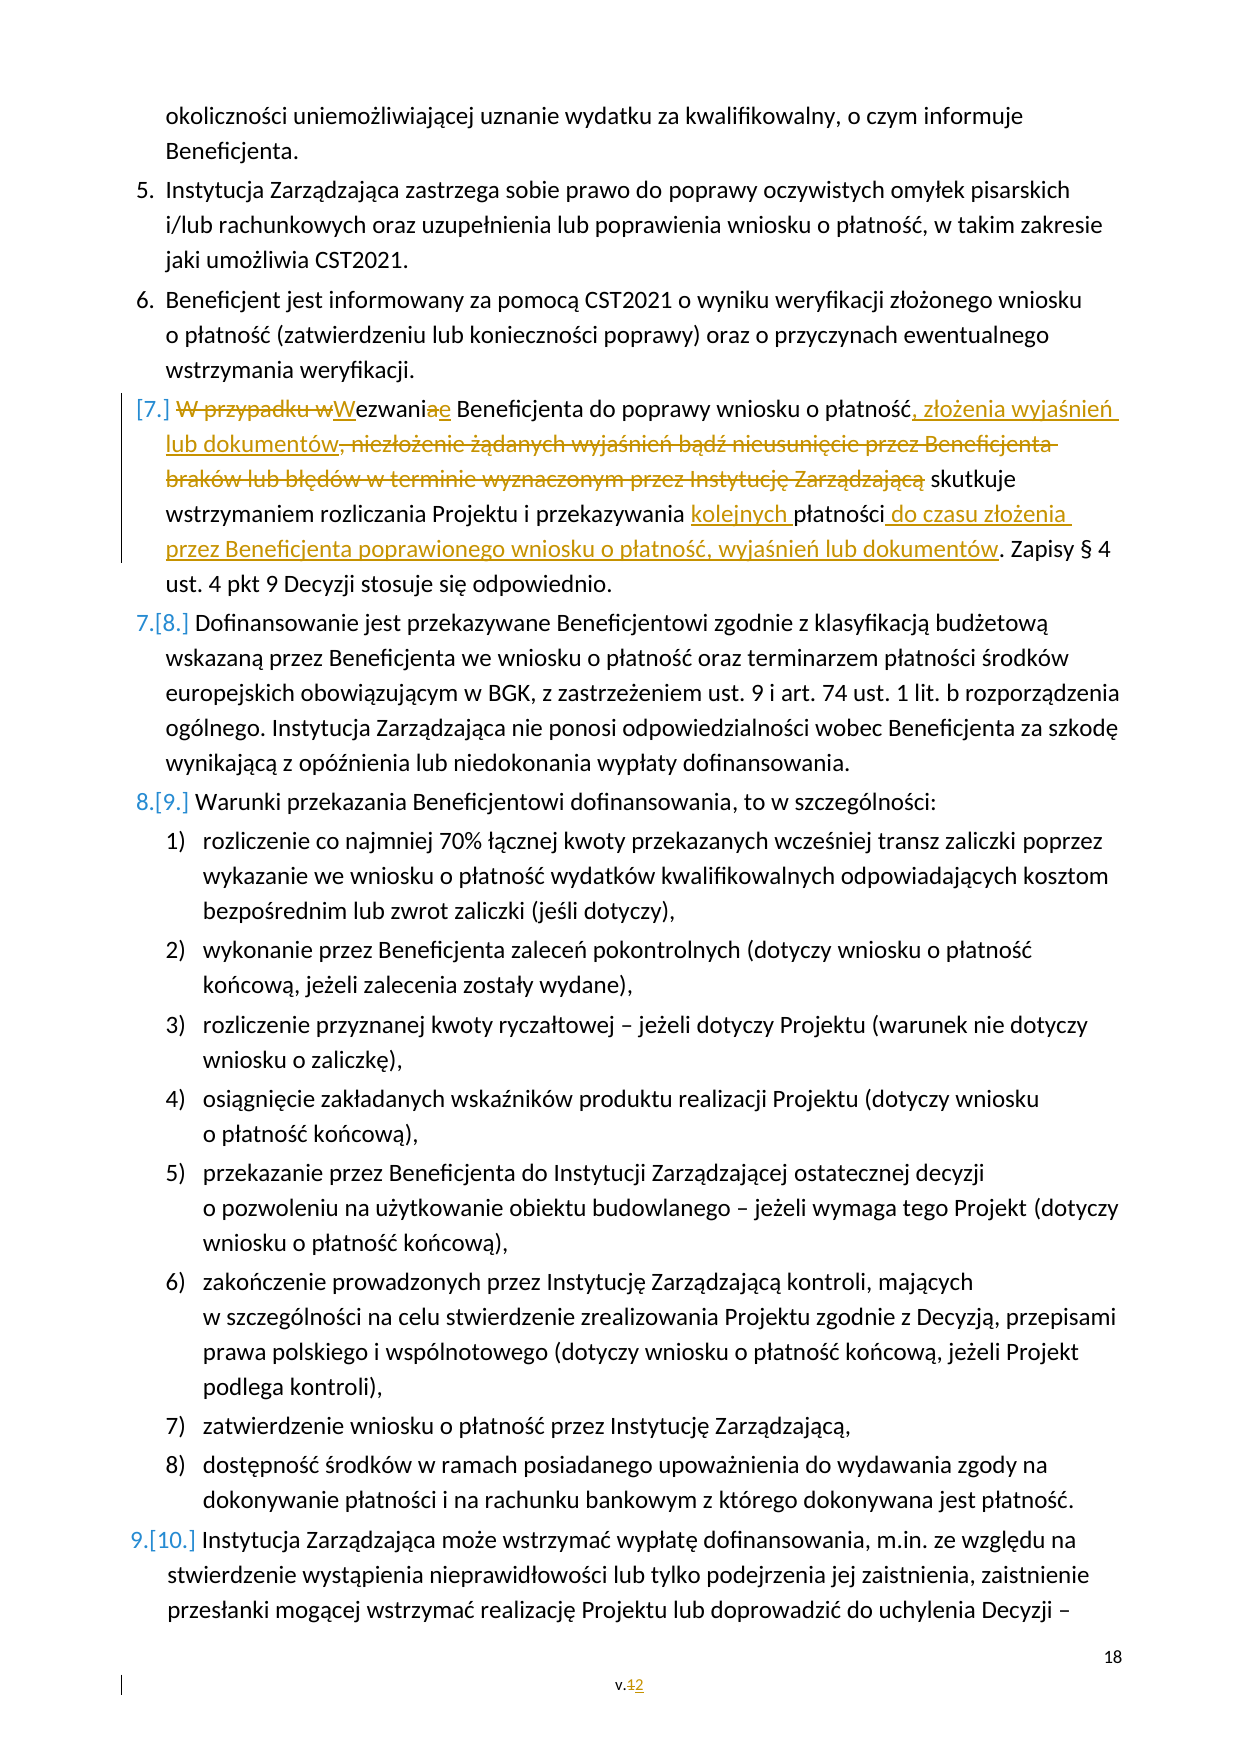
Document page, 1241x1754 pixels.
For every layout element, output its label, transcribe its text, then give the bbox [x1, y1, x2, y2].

list przekazanie przez Beneficjenta do Instytucji Zarządzającej ostatecznej decyzji o pozwoleniu na użytkowanie obiektu budowlanego – jeżeli wymaga tego Projekt (dotyczy wniosku o płatność końcową), [165, 1157, 1122, 1258]
list Warunki przekazania Beneficjentowi dofinansowania, to w szczególności: [136, 786, 1122, 817]
list Dofinansowanie jest przekazywane Beneficjentowi zgodnie z klasyfikacją budżetową wskazaną przez Beneficjenta we wniosku o płatność oraz terminarzem płatności środków europejskich obowiązującym w BGK, z zastrzeżeniem ust. 9 i art. 74 ust. 1 lit. b rozporządzenia ogólnego. Instytucja Zarządzająca nie ponosi odpowiedzialności wobec Beneficjenta za szkodę wynikającą z opóźnienia lub niedokonania wypłaty dofinansowania. [136, 607, 1122, 778]
list zakończenie prowadzonych przez Instytucję Zarządzającą kontroli, mających w szczególności na celu stwierdzenie zrealizowania Projektu zgodnie z Decyzją, przepisami prawa polskiego i wspólnotowego (dotyczy wniosku o płatność końcową, jeżeli Projekt podlega kontroli), [165, 1266, 1122, 1402]
list osiągnięcie zakładanych wskaźników produktu realizacji Projektu (dotyczy wniosku o płatność końcową), [165, 1083, 1122, 1148]
list dostępność środków w ramach posiadanego upoważnienia do wydawania zgody na dokonywanie płatności i na rachunku bankowym z którego dokonywana jest płatność. [165, 1449, 1122, 1515]
list rozliczenie co najmniej 70% łącznej kwoty przekazanych wcześniej transz zaliczki poprzez wykazanie we wniosku o płatność wydatków kwalifikowalnych odpowiadających kosztom bezpośrednim lub zwrot zaliczki (jeśli dotyczy), [165, 825, 1122, 926]
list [136, 100, 1122, 166]
list ezwani Beneficjenta do poprawy wniosku o płatność skutkuje wstrzymaniem rozliczania Projektu i przekazywania płatności. Zapisy § 4 ust. 4 pkt 9 Decyzji stosuje się odpowiednio. [136, 393, 1122, 598]
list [130, 1524, 1122, 1624]
list Beneficjent jest informowany za pomocą CST2021 o wyniku weryfikacji złożonego wniosku o płatność (zatwierdzeniu lub konieczności poprawy) oraz o przyczynach ewentualnego wstrzymania weryfikacji. [136, 284, 1122, 384]
list zatwierdzenie wniosku o płatność przez Instytucję Zarządzającą, [165, 1410, 1122, 1441]
list rozliczenie przyznanej kwoty ryczałtowej – jeżeli dotyczy Projektu (warunek nie dotyczy wniosku o zaliczkę), [165, 1009, 1122, 1074]
list wykonanie przez Beneficjenta zaleceń pokontrolnych (dotyczy wniosku o płatność końcową, jeżeli zalecenia zostały wydane), [165, 934, 1122, 1000]
list Instytucja Zarządzająca zastrzega sobie prawo do poprawy oczywistych omyłek pisarskich i/lub rachunkowych oraz uzupełnienia lub poprawienia wniosku o płatność, w takim zakresie jaki umożliwia CST2021. [136, 174, 1122, 275]
